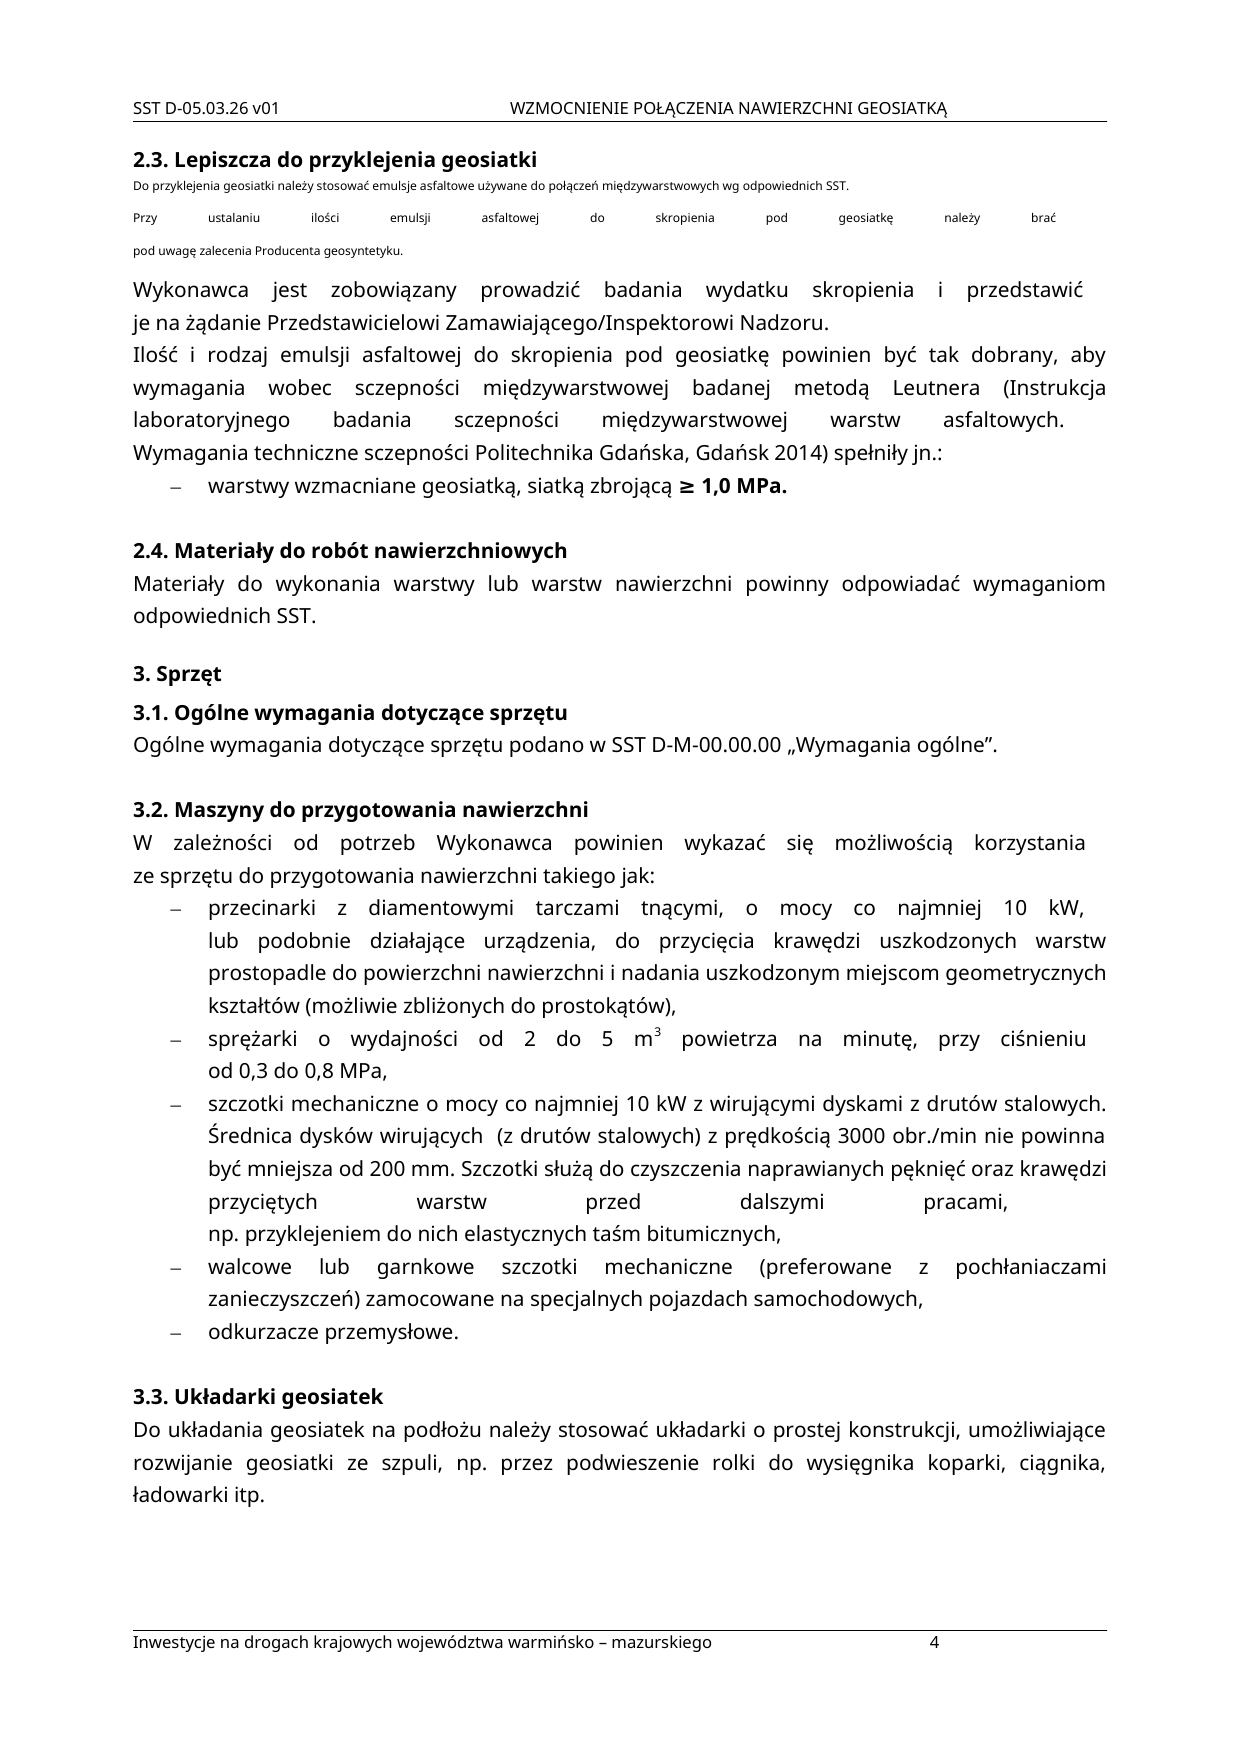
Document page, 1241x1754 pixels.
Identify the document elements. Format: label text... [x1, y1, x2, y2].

subtitle 2.3. Lepiszcza do przyklejenia geosiatki [133, 145, 1107, 173]
list warstwy wzmacniane geosiatką, siatką zbrojącą ≥ 1,0 MPa. [170, 471, 1107, 499]
text Ilość i rodzaj emulsji asfaltowej do skropienia pod geosiatkę powinien być tak dobrany, aby wymagania wobec sczepności międzywarstwowej badanej metodą Leutnera (Instrukcja laboratoryjnego badania sczepności międzywarstwowej warstw asfaltowych. Wymagania techniczne sczepności Politechnika Gdańska, Gdańsk 2014) spełniły jn.: [133, 340, 1107, 467]
list przecinarki z diamentowymi tarczami tnącymi, o mocy co najmniej 10 kW, lub podobnie działające urządzenia, do przycięcia krawędzi uszkodzonych warstw prostopadle do powierzchni nawierzchni i nadania uszkodzonym miejscom geometrycznych kształtów (możliwie zbliżonych do prostokątów), [170, 893, 1107, 1019]
list odkurzacze przemysłowe. [170, 1317, 1107, 1346]
list sprężarki o wydajności od 2 do powietrza na minutę, przy ciśnieniu od 0,3 do 0,8 MPa, [170, 1024, 1107, 1085]
list walcowe lub garnkowe szczotki mechaniczne (preferowane z pochłaniaczami zanieczyszczeń) zamocowane na specjalnych pojazdach samochodowych, [170, 1252, 1107, 1313]
text Przy ustalaniu ilości emulsji asfaltowej do skropienia pod geosiatkę należy brać pod uwagę zalecenia Producenta geosyntetyku. [133, 210, 1107, 271]
text Materiały do wykonania warstwy lub warstw nawierzchni powinny odpowiadać wymaganiom odpowiednich SST. [133, 569, 1107, 630]
text Do układania geosiatek na podłożu należy stosować układarki o prostej konstrukcji, umożliwiające rozwijanie geosiatki ze szpuli, np. przez podwieszenie rolki do wysięgnika koparki, ciągnika, ładowarki itp. [133, 1415, 1107, 1509]
text Wykonawca jest zobowiązany prowadzić badania wydatku skropienia i przedstawić je na żądanie Przedstawicielowi Zamawiającego/Inspektorowi Nadzoru. [133, 275, 1107, 336]
list szczotki mechaniczne o mocy co najmniej 10 kW z wirującymi dyskami z drutów stalowych. Średnica dysków wirujących (z drutów stalowych) z prędkością 3000 obr./min nie powinna być mniejsza od . Szczotki służą do czyszczenia naprawianych pęknięć oraz krawędzi przyciętych warstw przed dalszymi pracami, np. przyklejeniem do nich elastycznych taśm bitumicznych, [170, 1089, 1107, 1248]
text W zależności od potrzeb Wykonawca powinien wykazać się możliwością korzystania ze sprzętu do przygotowania nawierzchni takiego jak: [133, 828, 1107, 889]
subtitle 3.1. Ogólne wymagania dotyczące sprzętu [133, 698, 1107, 726]
subtitle 3. Sprzęt [133, 659, 1107, 687]
subtitle 3.3. Układarki geosiatek [133, 1382, 1107, 1411]
subtitle 3.2. Maszyny do przygotowania nawierzchni [133, 796, 1107, 824]
text Ogólne wymagania dotyczące sprzętu podano w SST D-M-00.00.00 „Wymagania ogólne”. [133, 730, 1107, 759]
text Do przyklejenia geosiatki należy stosować emulsje asfaltowe używane do połączeń międzywarstwowych wg odpowiednich SST. [133, 177, 1107, 206]
subtitle 2.4. Materiały do robót nawierzchniowych [133, 536, 1107, 564]
